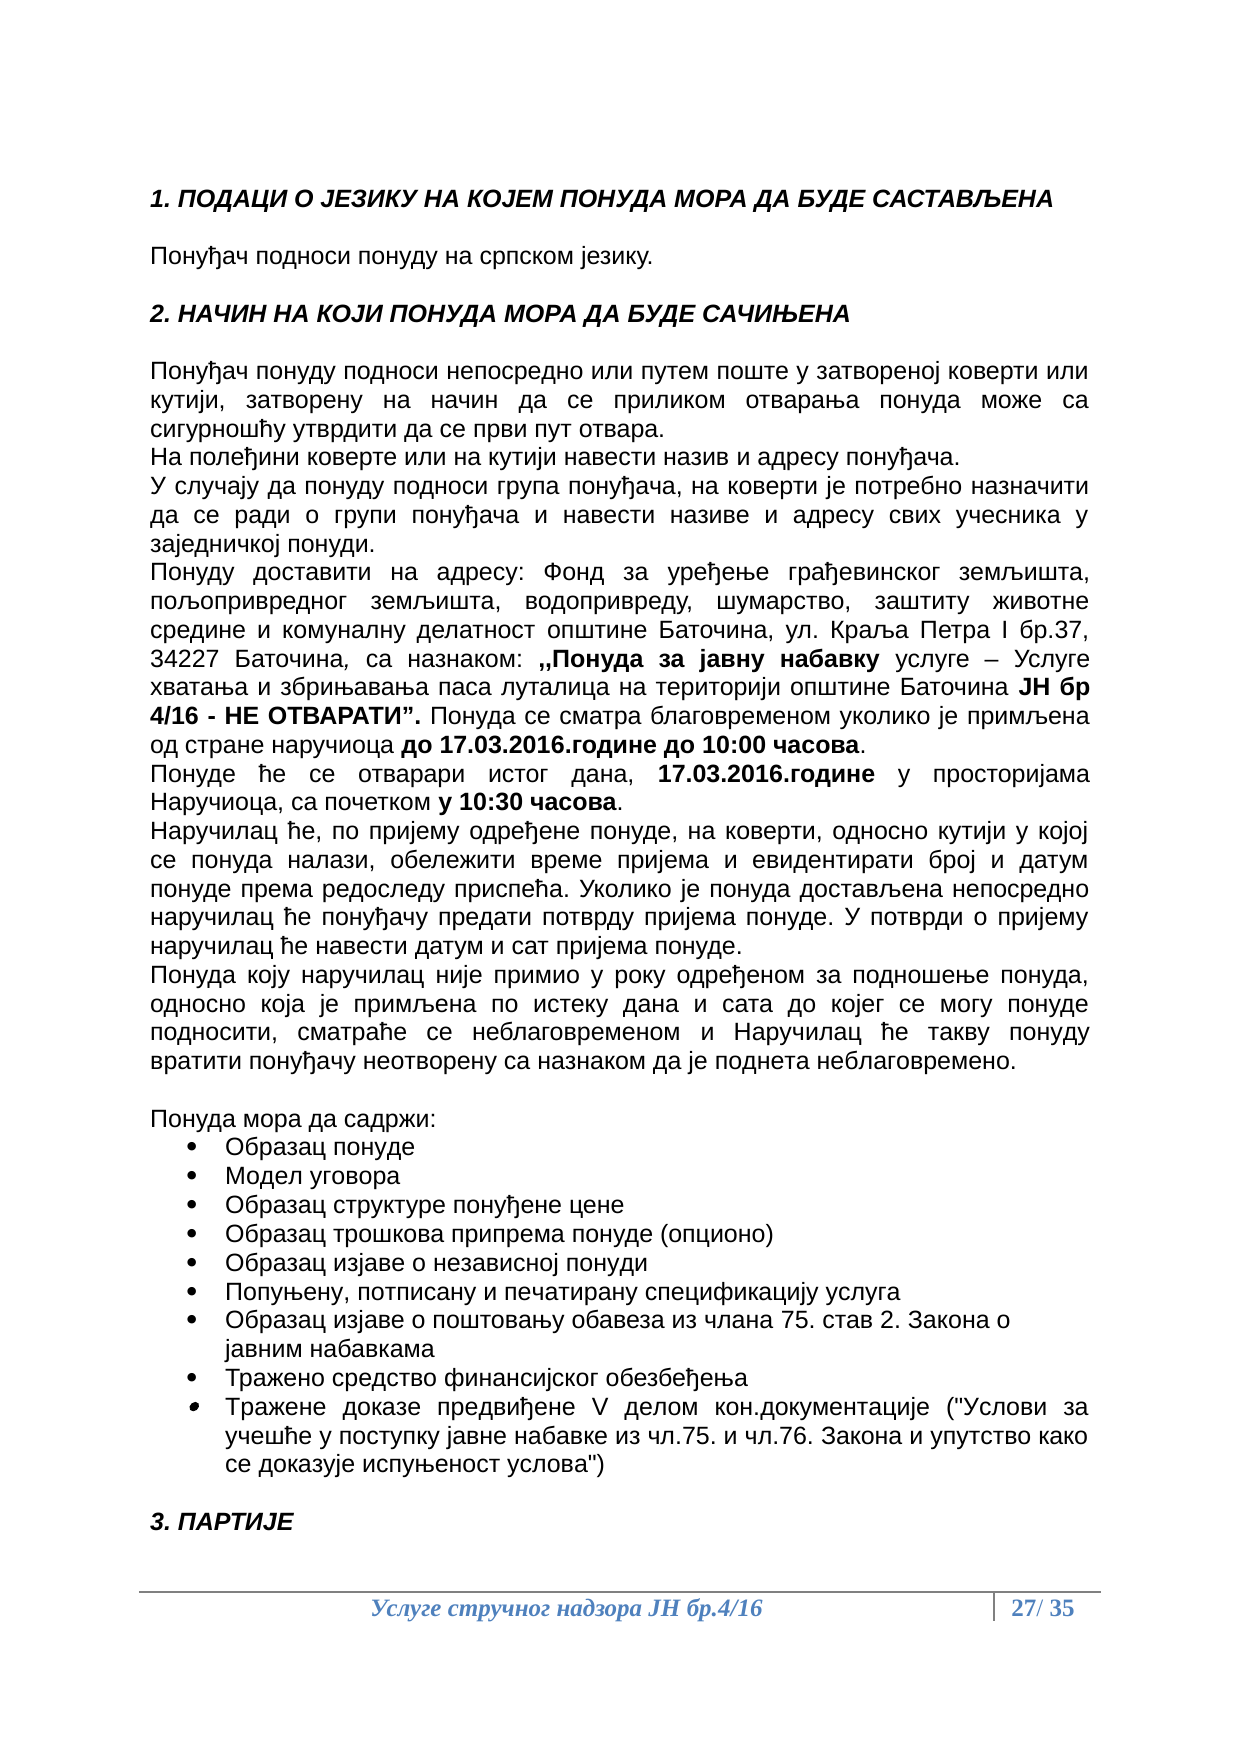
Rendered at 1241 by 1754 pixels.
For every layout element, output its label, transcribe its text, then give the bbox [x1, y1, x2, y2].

text Понуда мора да садржи: [150, 1103, 1090, 1132]
text Понуда коју наручилац није примио у року одређеном за подношење понуда, односно која је примљена по истеку дана и сата до којег се могу понуде подносити, сматраће се неблаговременом и Наручилац ће такву понуду вратити понуђачу неотворену са назнаком да је поднета неблаговремено. [150, 960, 1090, 1075]
text Понуђач понуду подноси непосредно или путем поште у затвореној коверти или кутији, затворену на начин да се приликом отварања понуда може са сигурношћу утврдити да се први пут отвара. [150, 356, 1090, 442]
text Понуду доставити на адресу: Фонд за уређење грађевинског земљишта, пољопривредног земљишта, водопривреду, шумарство, заштиту животне средине и комуналну делатност општине Баточина, ул. Краља Петра I бр.37, 34227 Баточина, са назнаком: ,,Понуда за јавну набавку услуге – Услуге хватања и збрињавања паса луталица на територији општине Баточина ЈН бр 4/16 - НЕ ОТВАРАТИ”. Понуда се сматра благовременом уколико је примљена од стране наручиоца до 17.03.2016.године до 10:00 часова. [150, 557, 1090, 758]
text На полеђини коверте или на кутији навести назив и адресу понуђача. [150, 442, 1090, 471]
text 2. НАЧИН НА КОЈИ ПОНУДА МОРА ДА БУДЕ САЧИЊЕНА [150, 298, 1090, 327]
text 3. ПАРТИЈЕ [150, 1507, 1090, 1536]
list Образац понуде [187, 1132, 1090, 1161]
text У случају да понуду подноси група понуђача, на коверти је потребно назначити да се ради о групи понуђача и навести називе и адресу свих учесника у заједничкој понуди. [150, 471, 1090, 557]
text Понуђач подноси понуду на српском језику. [150, 241, 1090, 270]
text Наручилац ће, по пријему одређене понуде, на коверти, односно кутији у којој се понуда налази, обележити време пријема и евидентирати број и датум понуде према редоследу приспећа. Уколико је понуда достављена непосредно наручилац ће понуђачу предати потврду пријема понуде. У потврди о пријему наручилац ће навести датум и сат пријема понуде. [150, 816, 1090, 960]
list Образац изјаве о независној понуди [187, 1248, 1090, 1277]
list Образац структуре понуђене цене [187, 1190, 1090, 1219]
list Тражене доказе предвиђене V делом кон.документације ("Услови за учешће у поступку јавне набавке из чл.75. и чл.76. Закона и упутство како се доказује испуњеност услова") [187, 1392, 1090, 1478]
list Модел уговора [187, 1161, 1090, 1190]
list Образац трошкова припрема понуде (опционо) [187, 1219, 1090, 1248]
list Тражено средство финансијског обезбеђења [187, 1363, 1090, 1392]
text 1. ПОДАЦИ О ЈЕЗИКУ НА КОЈЕМ ПОНУДА МОРА ДА БУДЕ САСТАВЉЕНА [150, 183, 1090, 212]
list Попуњену, потписану и печатирану спецификацију услуга [187, 1277, 1090, 1305]
list Образац изјаве о поштовању обавеза из члана 75. став 2. Закона о јавним набавкама [187, 1305, 1090, 1363]
text Понуде ће се отварари истог дана, 17.03.2016.године у просторијама Наручиоца, са почетком у 10:30 часова. [150, 758, 1090, 816]
